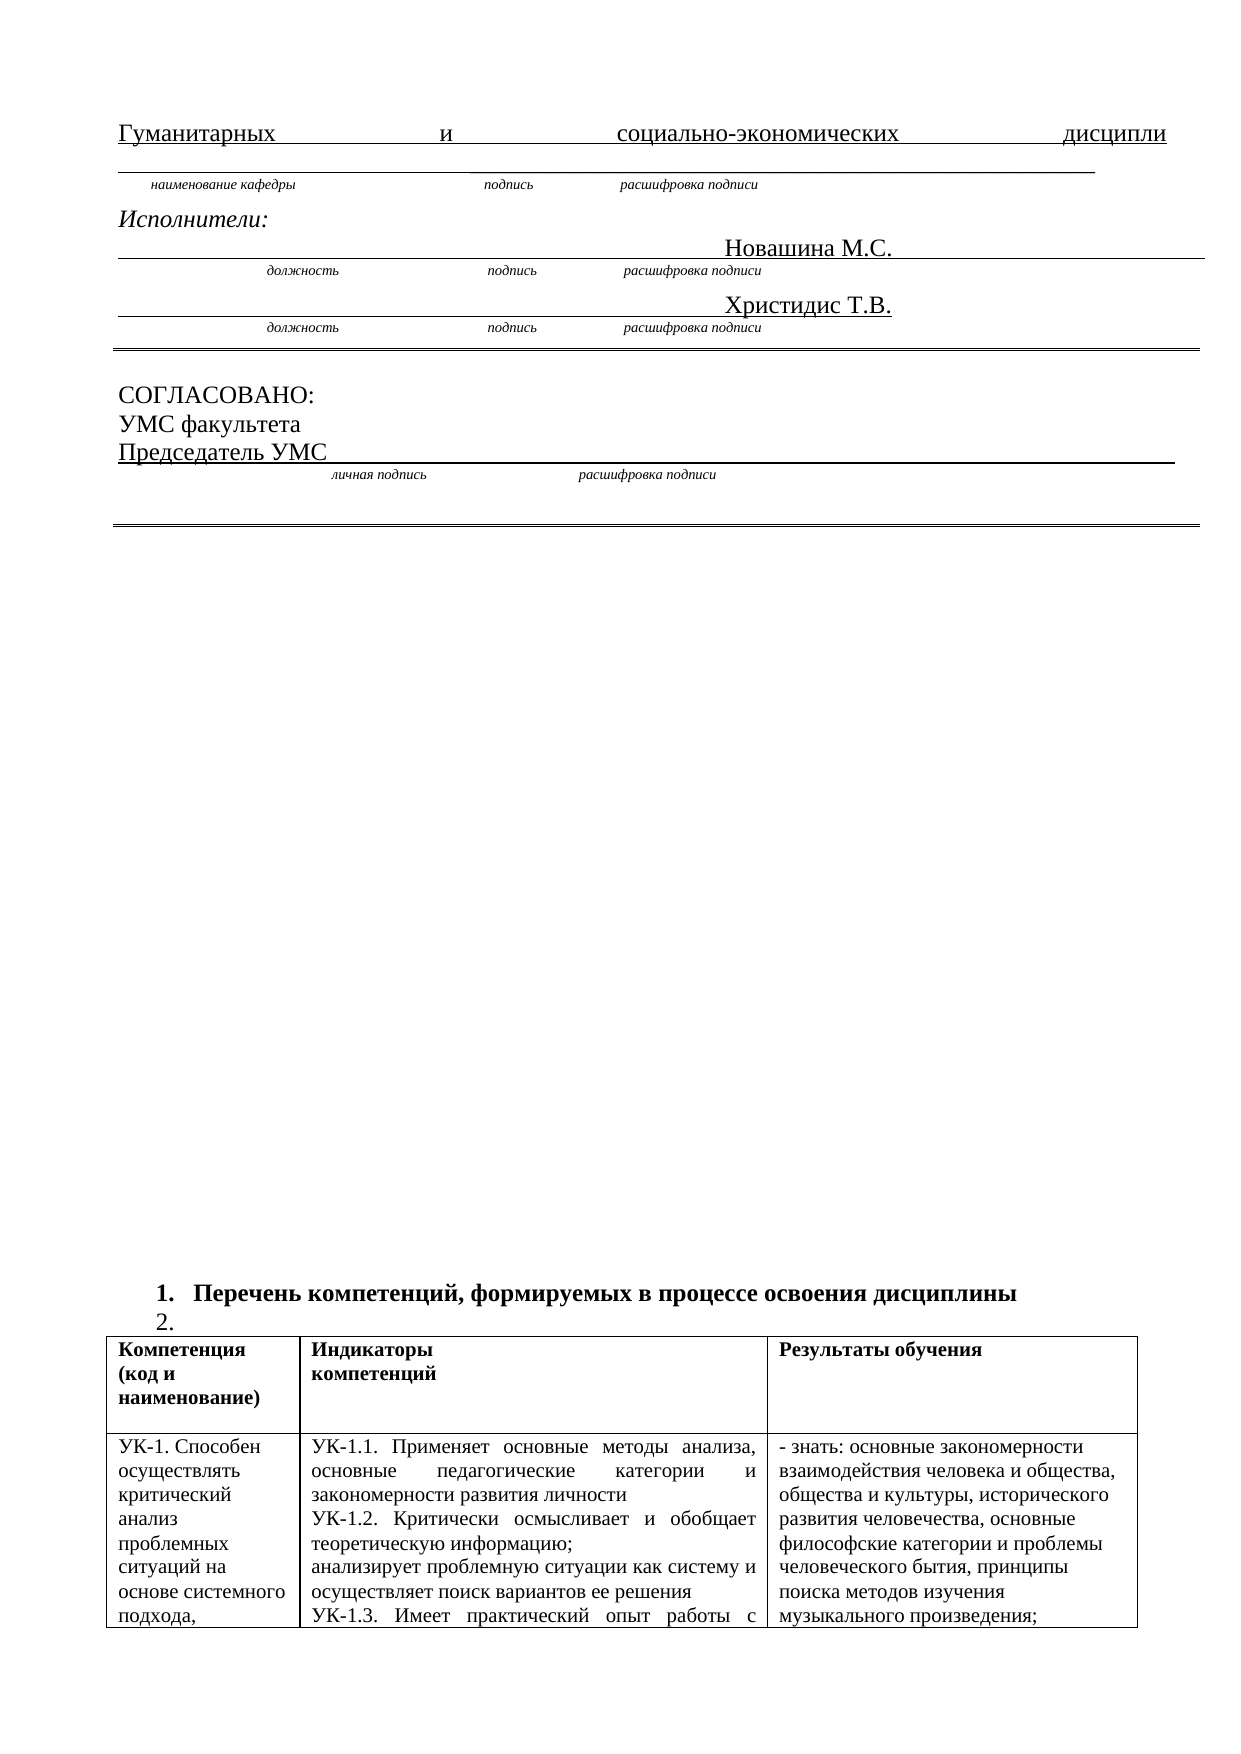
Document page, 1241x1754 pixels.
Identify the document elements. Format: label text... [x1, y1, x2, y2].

text должность подпись расшифровка подписи [118, 262, 1167, 291]
subtitle Перечень компетенций, формируемых в процессе освоения дисциплины [156, 1278, 1167, 1307]
table_header СОГЛАСОВАНО: УМС факультета Председатель УМС личная подпись расшифровка подписи [113, 351, 1199, 524]
text должность подпись расшифровка подписи [118, 319, 1167, 348]
text Исполнители: [118, 204, 1167, 233]
table_header Индикаторы компетенций [301, 1337, 767, 1433]
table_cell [768, 1434, 1137, 1627]
text Гуманитарных и социально-экономических дисципли __________________________________________________ [118, 118, 1167, 143]
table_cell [107, 1434, 299, 1627]
text Новашина М.С. [118, 233, 1167, 258]
text Гуманитарных и социально-экономических дисципли __________________________________________________ [118, 144, 1167, 176]
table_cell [301, 1434, 767, 1627]
table_header Результаты обучения [768, 1337, 1137, 1433]
text наименование кафедры подпись расшифровка подписи [118, 176, 1167, 204]
table_header Компетенция (код и наименование) [107, 1337, 299, 1433]
text Христидис Т.В. [118, 291, 1167, 319]
